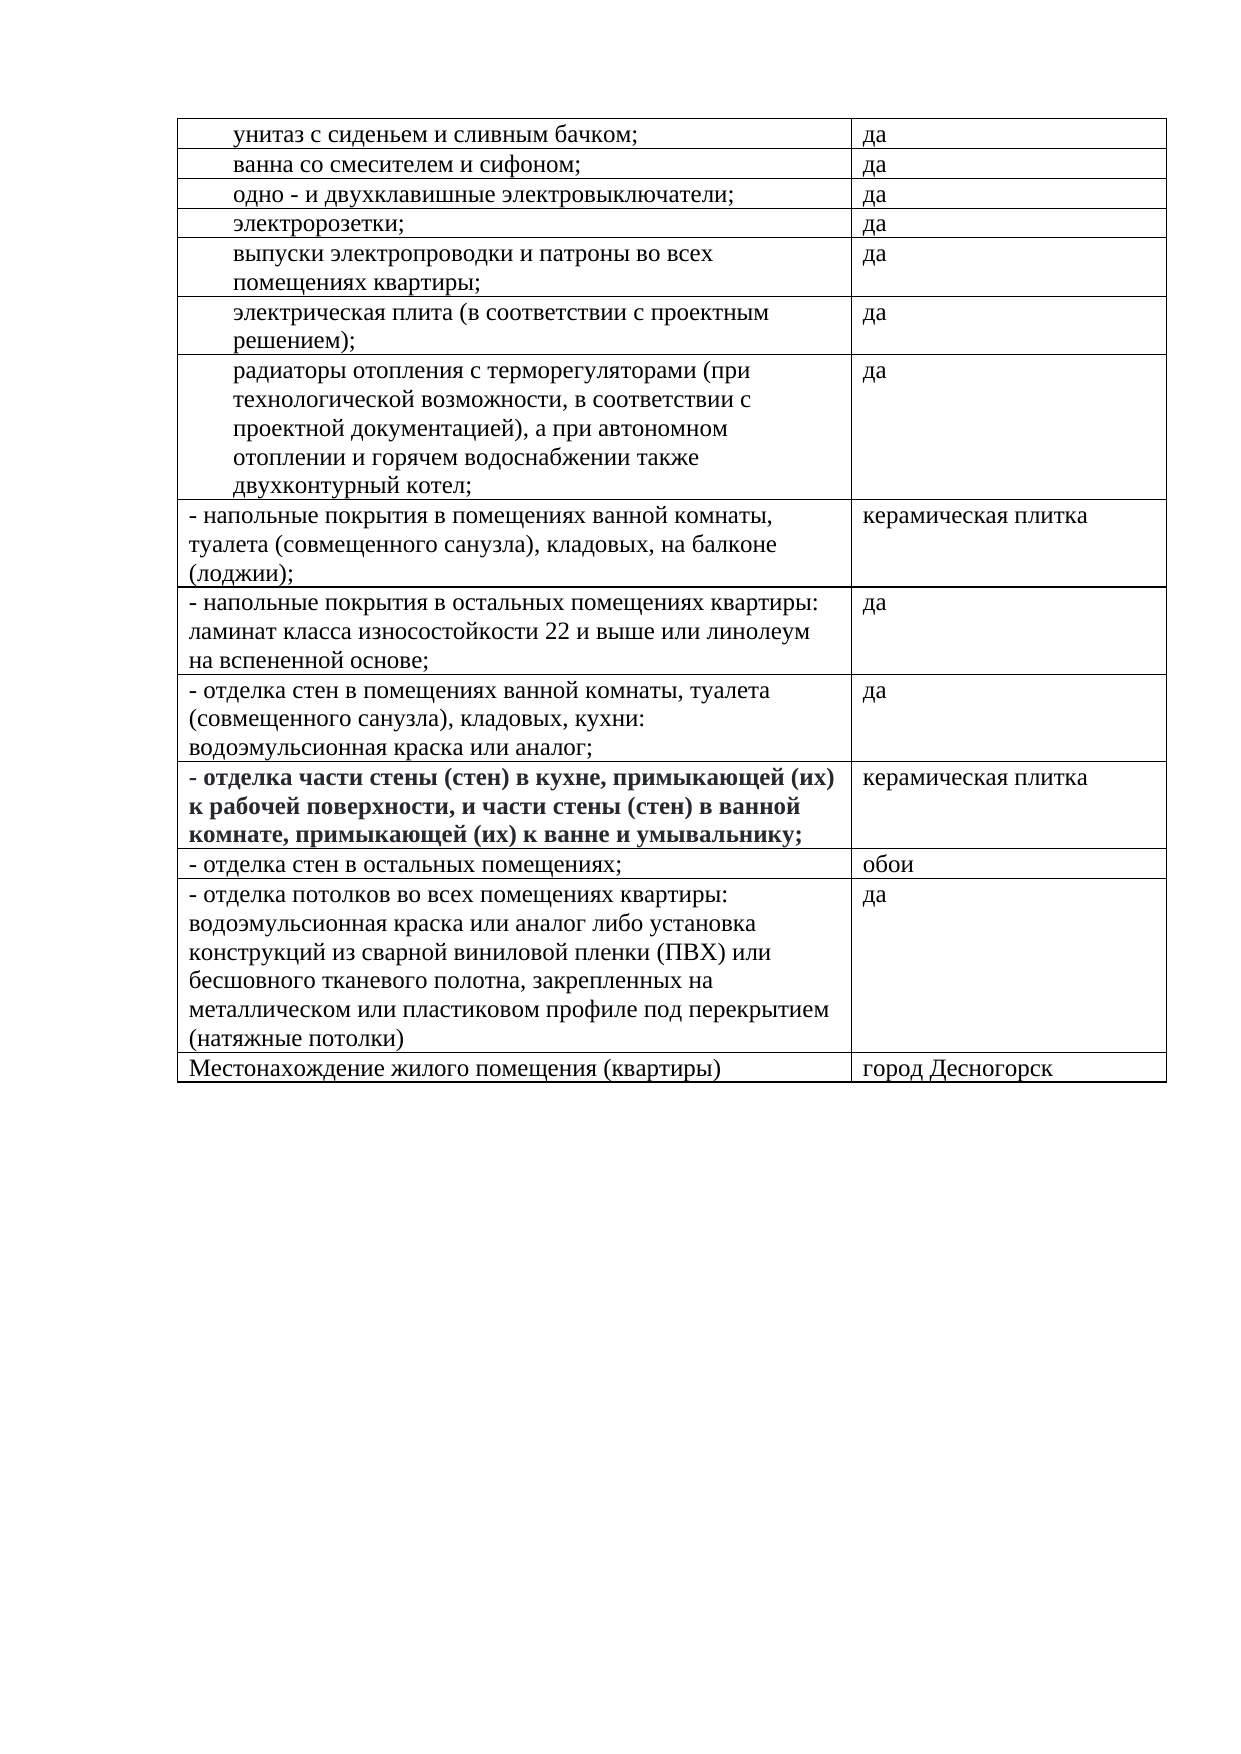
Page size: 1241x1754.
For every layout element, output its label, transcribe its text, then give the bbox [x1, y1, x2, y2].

table_cell электрическая плита (в соответствии с проектным решением); [178, 297, 851, 354]
table_cell да [852, 355, 1166, 499]
table_cell да [852, 119, 1166, 148]
table_cell керамическая плитка [852, 500, 1166, 586]
table_cell да [852, 238, 1166, 296]
table_cell - отделка потолков во всех помещениях квартиры: водоэмульсионная краска или аналог либо установка конструкций из сварной виниловой пленки (ПВХ) или бесшовного тканевого полотна, закрепленных на металлическом или пластиковом профиле под перекрытием (натяжные потолки) [178, 879, 851, 1052]
table_cell Местонахождение жилого помещения (квартиры) [178, 1053, 851, 1081]
table_cell город Десногорск [852, 1053, 1166, 1081]
table_cell обои [852, 849, 1166, 878]
table_cell да [852, 879, 1166, 1052]
table_cell - напольные покрытия в помещениях ванной комнаты, туалета (совмещенного санузла), кладовых, на балконе (лоджии); [178, 500, 851, 586]
table_cell керамическая плитка [852, 762, 1166, 848]
table_cell унитаз с сиденьем и сливным бачком; [178, 119, 851, 148]
table_cell да [852, 588, 1166, 674]
table_cell - отделка стен в остальных помещениях; [178, 849, 851, 878]
table_cell - отделка стен в помещениях ванной комнаты, туалета (совмещенного санузла), кладовых, кухни: водоэмульсионная краска или аналог; [178, 675, 851, 761]
table_cell выпуски электропроводки и патроны во всех помещениях квартиры; [178, 238, 851, 296]
table_cell да [852, 149, 1166, 178]
table_cell да [852, 179, 1166, 207]
table_cell да [852, 675, 1166, 761]
table_cell электророзетки; [178, 209, 851, 237]
table_cell радиаторы отопления с терморегуляторами (при технологической возможности, в соответствии с проектной документацией), а при автономном отоплении и горячем водоснабжении также двухконтурный котел; [178, 355, 851, 499]
table_cell - отделка части стены (стен) в кухне, примыкающей (их) к рабочей поверхности, и части стены (стен) в ванной комнате, примыкающей (их) к ванне и умывальнику; [178, 762, 851, 848]
table_cell - напольные покрытия в остальных помещениях квартиры: ламинат класса износостойкости 22 и выше или линолеум на вспененной основе; [178, 588, 851, 674]
table_cell да [852, 209, 1166, 237]
table_cell да [852, 297, 1166, 354]
table_cell ванна со смесителем и сифоном; [178, 149, 851, 178]
table_cell одно - и двухклавишные электровыключатели; [178, 179, 851, 207]
